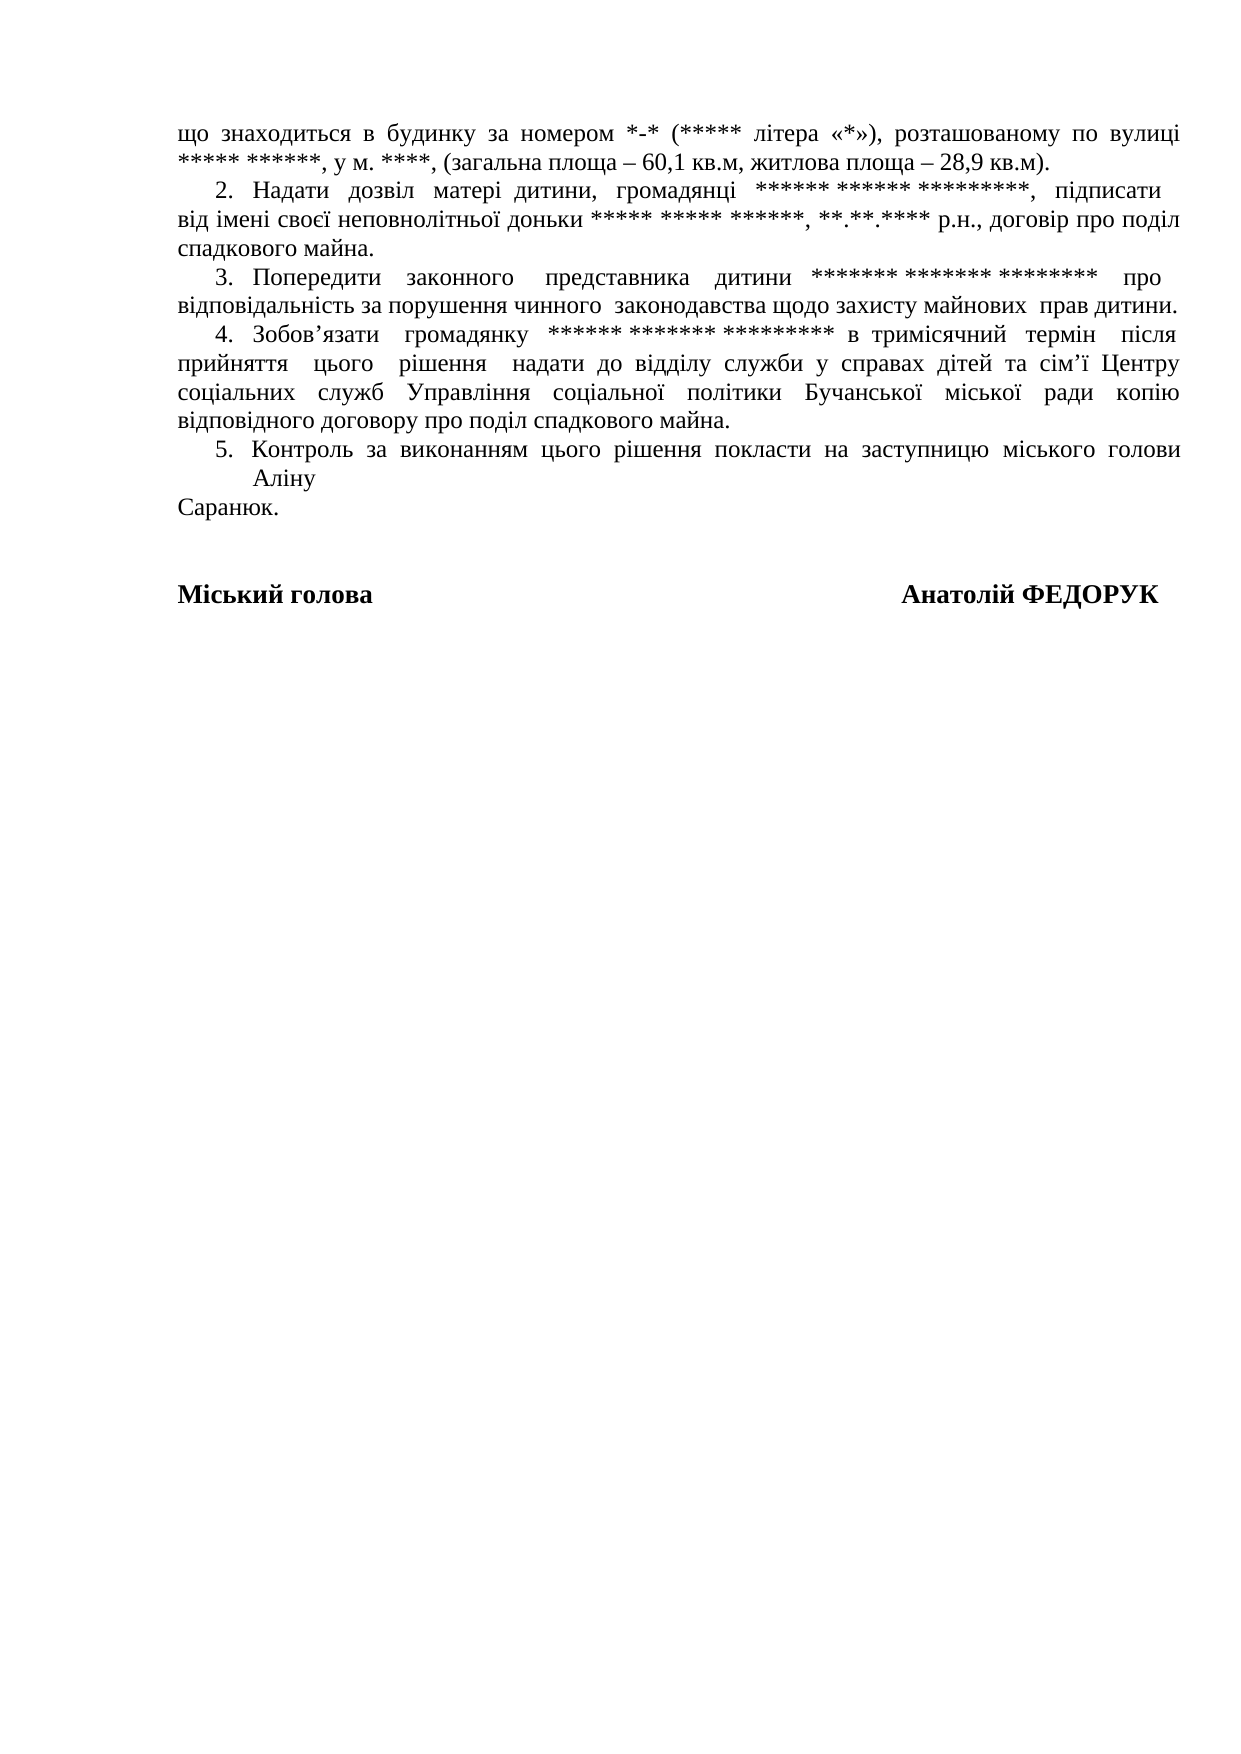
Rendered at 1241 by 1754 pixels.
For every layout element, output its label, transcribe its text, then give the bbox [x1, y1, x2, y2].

list Контроль за виконанням цього рішення покласти на заступницю міського голови Аліну [215, 434, 1181, 492]
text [177, 118, 1181, 176]
text від імені своєї неповнолітньої доньки ***** ***** ******, **.**.**** р.н., договір про поділ спадкового майна. [177, 204, 1181, 262]
table_header Анатолій ФЕДОРУК [668, 578, 1170, 609]
table_header Міський голова [166, 578, 667, 609]
list Зобов’язати громадянку ****** ******* ********* в тримісячний термін після [215, 319, 1181, 348]
list Попередити законного представника дитини ******* ******* ******** про [215, 262, 1181, 291]
text відповідальність за порушення чинного законодавства щодо захисту майнових прав дитини. [177, 291, 1181, 319]
text Саранюк. [177, 492, 1181, 521]
list Надати дозвіл матері дитини, громадянці ****** ****** *********, підписати [215, 176, 1181, 204]
text прийняття цього рішення надати до відділу служби у справах дітей та сім’ї Центру соціальних служб Управління соціальної політики Бучанської міської ради копію відповідного договору про поділ спадкового майна. [177, 348, 1181, 434]
